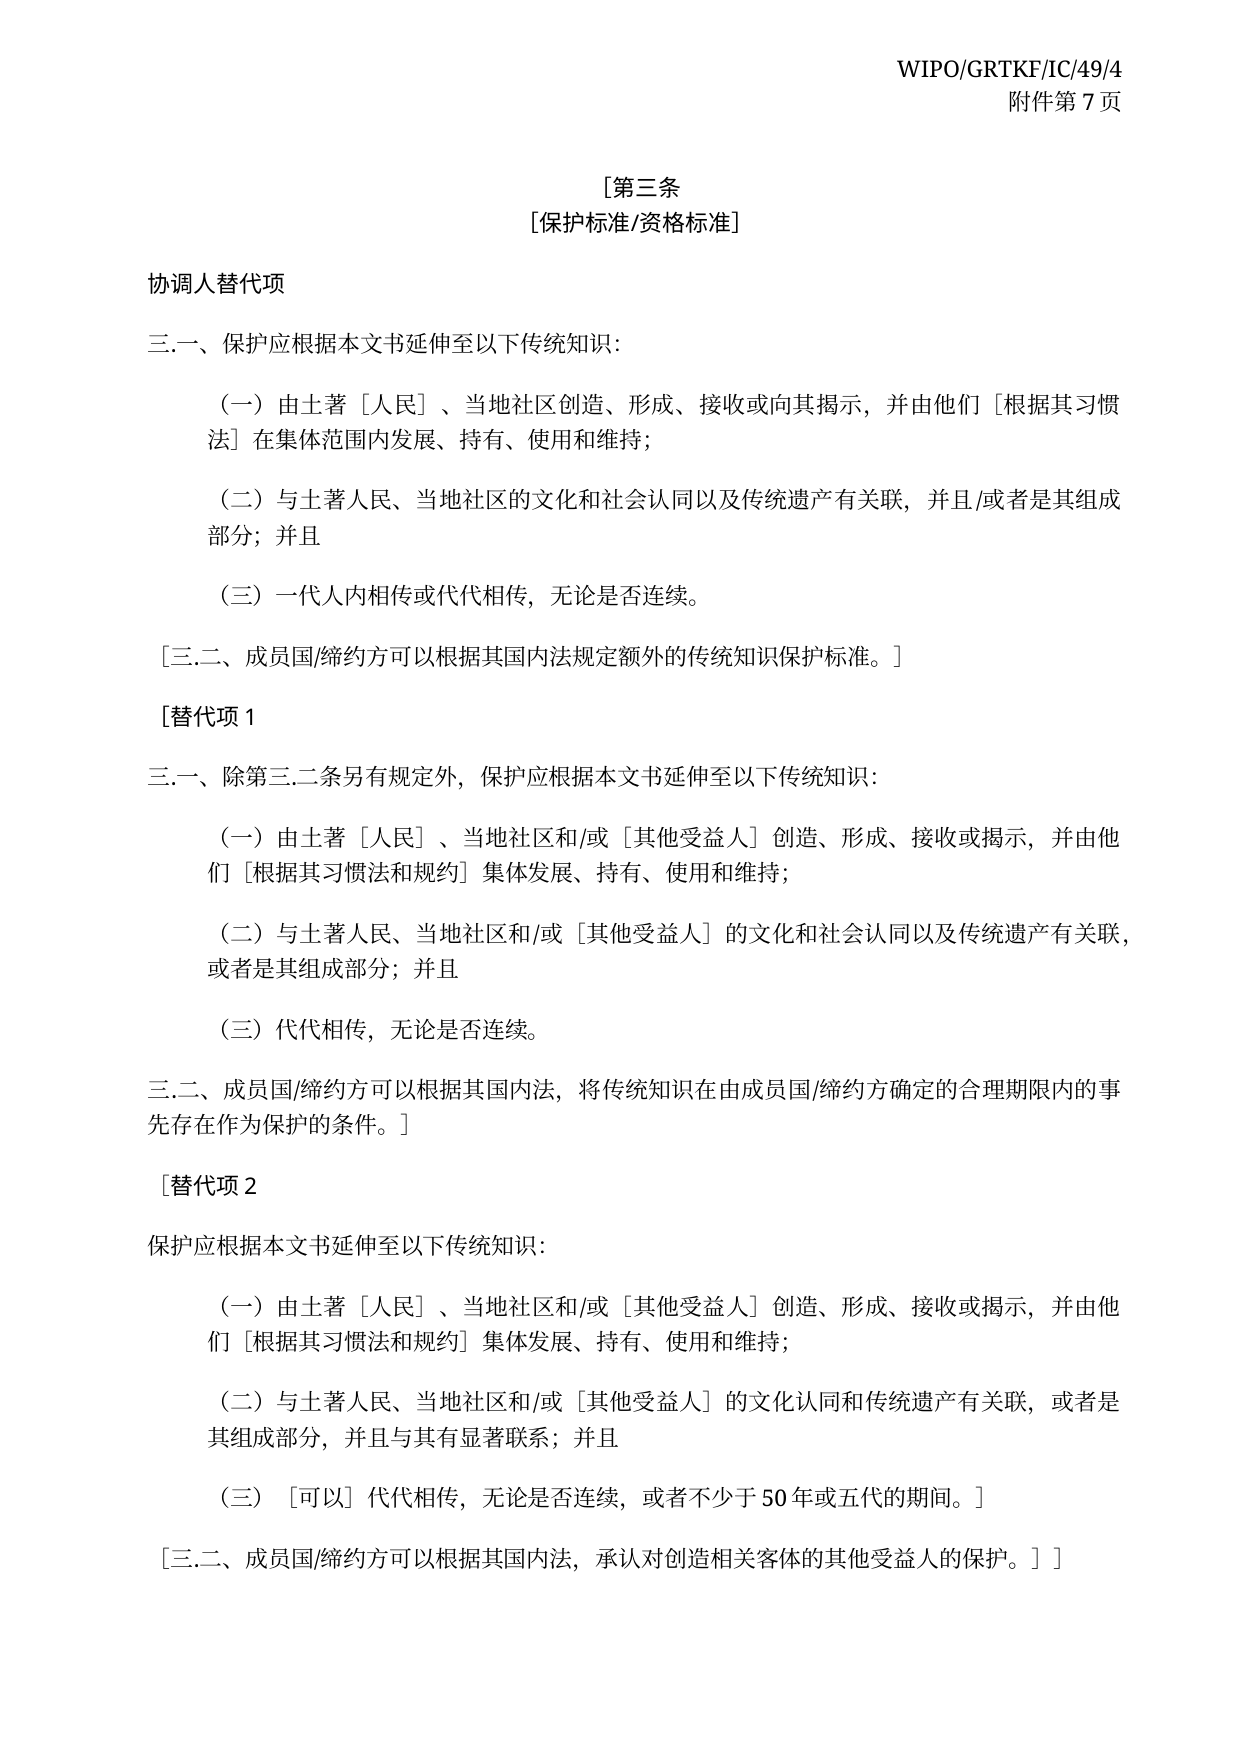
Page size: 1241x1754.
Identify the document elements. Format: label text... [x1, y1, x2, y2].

text ［替代项2 [148, 1165, 1122, 1201]
text （二）与土著人民、当地社区和/或［其他受益人］的文化和社会认同以及传统遗产有关联，或者是其组成部分；并且 [207, 913, 1122, 984]
text ［三.二、成员国/缔约方可以根据其国内法规定额外的传统知识保护标准。］ [148, 636, 1122, 672]
text ［第三条 ［保护标准/资格标准］ [148, 167, 1122, 238]
list （三）代代相传，无论是否连续。 [207, 1009, 1122, 1044]
text 三.一、保护应根据本文书延伸至以下传统知识： [148, 324, 1122, 359]
text 协调人替代项 [148, 263, 1122, 299]
text （一）由土著［人民］、当地社区创造、形成、接收或向其揭示，并由他们［根据其习惯法］在集体范围内发展、持有、使用和维持； [207, 384, 1122, 455]
text （一）由土著［人民］、当地社区和/或［其他受益人］创造、形成、接收或揭示，并由他们［根据其习惯法和规约］集体发展、持有、使用和维持； [207, 1286, 1122, 1357]
text ［替代项1 [148, 697, 1122, 732]
text ［三.二、成员国/缔约方可以根据其国内法，承认对创造相关客体的其他受益人的保护。］］ [148, 1538, 1122, 1574]
text （二）与土著人民、当地社区的文化和社会认同以及传统遗产有关联，并且/或者是其组成部分；并且 [207, 480, 1122, 551]
text 保护应根据本文书延伸至以下传统知识： [148, 1226, 1122, 1261]
text （二）与土著人民、当地社区和/或［其他受益人］的文化认同和传统遗产有关联，或者是其组成部分，并且与其有显著联系；并且 [207, 1382, 1122, 1453]
text 三.二、成员国/缔约方可以根据其国内法，将传统知识在由成员国/缔约方确定的合理期限内的事先存在作为保护的条件。］ [148, 1069, 1122, 1140]
text （一）由土著［人民］、当地社区和/或［其他受益人］创造、形成、接收或揭示，并由他们［根据其习惯法和规约］集体发展、持有、使用和维持； [207, 817, 1122, 888]
text （三）［可以］代代相传，无论是否连续，或者不少于50年或五代的期间。］ [207, 1478, 1122, 1513]
list （三）一代人内相传或代代相传，无论是否连续。 [207, 576, 1122, 611]
text 三.一、除第三.二条另有规定外，保护应根据本文书延伸至以下传统知识： [148, 757, 1122, 792]
